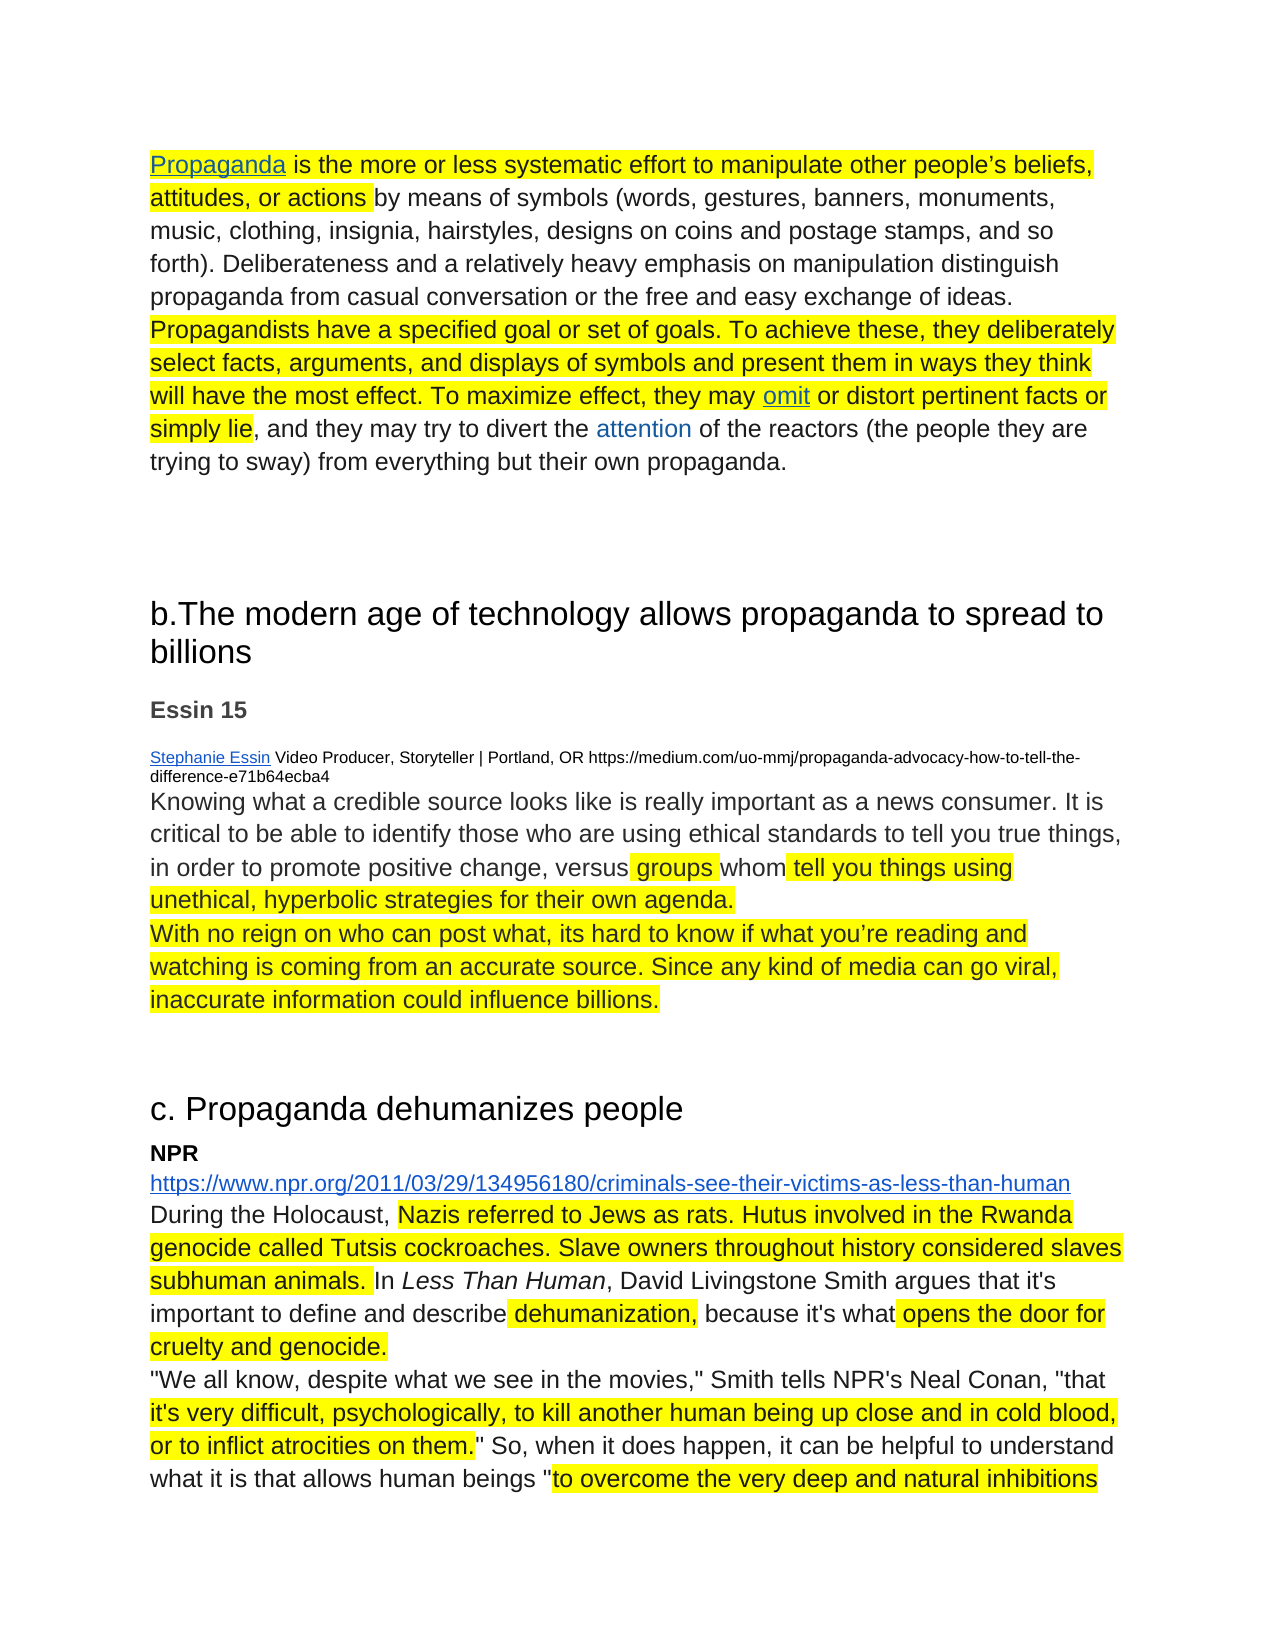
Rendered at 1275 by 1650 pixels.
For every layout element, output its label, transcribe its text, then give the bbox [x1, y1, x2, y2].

text Essin 15 [150, 696, 1125, 723]
text Propaganda is the more or less systematic effort to manipulate other people’s beliefs, attitudes, or actions by means of symbols (words, gestures, banners, monuments, music, clothing, insignia, hairstyles, designs on coins and postage stamps, and so forth). Deliberateness and a relatively heavy emphasis on manipulation distinguish propaganda from casual conversation or the free and easy exchange of ideas. Propagandists have a specified goal or set of goals. To achieve these, they deliberately select facts, arguments, and displays of symbols and present them in ways they think will have the most effect. To maximize effect, they may omit or distort pertinent facts or simply lie, and they may try to divert the attention of the reactors (the people they are trying to sway) from everything but their own propaganda. [150, 150, 1125, 476]
text During the Holocaust, Nazis referred to Jews as rats. Hutus involved in the Rwanda genocide called Tutsis cockroaches. Slave owners throughout history considered slaves subhuman animals. In Less Than Human, David Livingstone Smith argues that it's important to define and describe dehumanization, because it's what opens the door for cruelty and genocide. [127, 1200, 1148, 1361]
subtitle b.The modern age of technology allows propaganda to spread to billions [150, 594, 1125, 671]
text Knowing what a credible source looks like is really important as a news consumer. It is critical to be able to identify those who are using ethical standards to tell you true things, in order to promote positive change, versus groups whom tell you things using unethical, hyperbolic strategies for their own agenda. [150, 786, 1125, 914]
text NPR [150, 1140, 1125, 1166]
subtitle c. Propaganda dehumanizes people [150, 1089, 1125, 1127]
text https://www.npr.org/2011/03/29/134956180/criminals-see-their-victims-as-less-than-human [150, 1170, 1125, 1196]
text With no reign on who can post what, its hard to know if what you’re reading and watching is coming from an accurate source. Since any kind of media can go viral, inaccurate information could influence billions. [150, 918, 1125, 1013]
text Stephanie Essin Video Producer, Storyteller | Portland, OR https://medium.com/uo-mmj/propaganda-advocacy-how-to-tell-the-difference-e71b64ecba4 [150, 748, 1125, 786]
